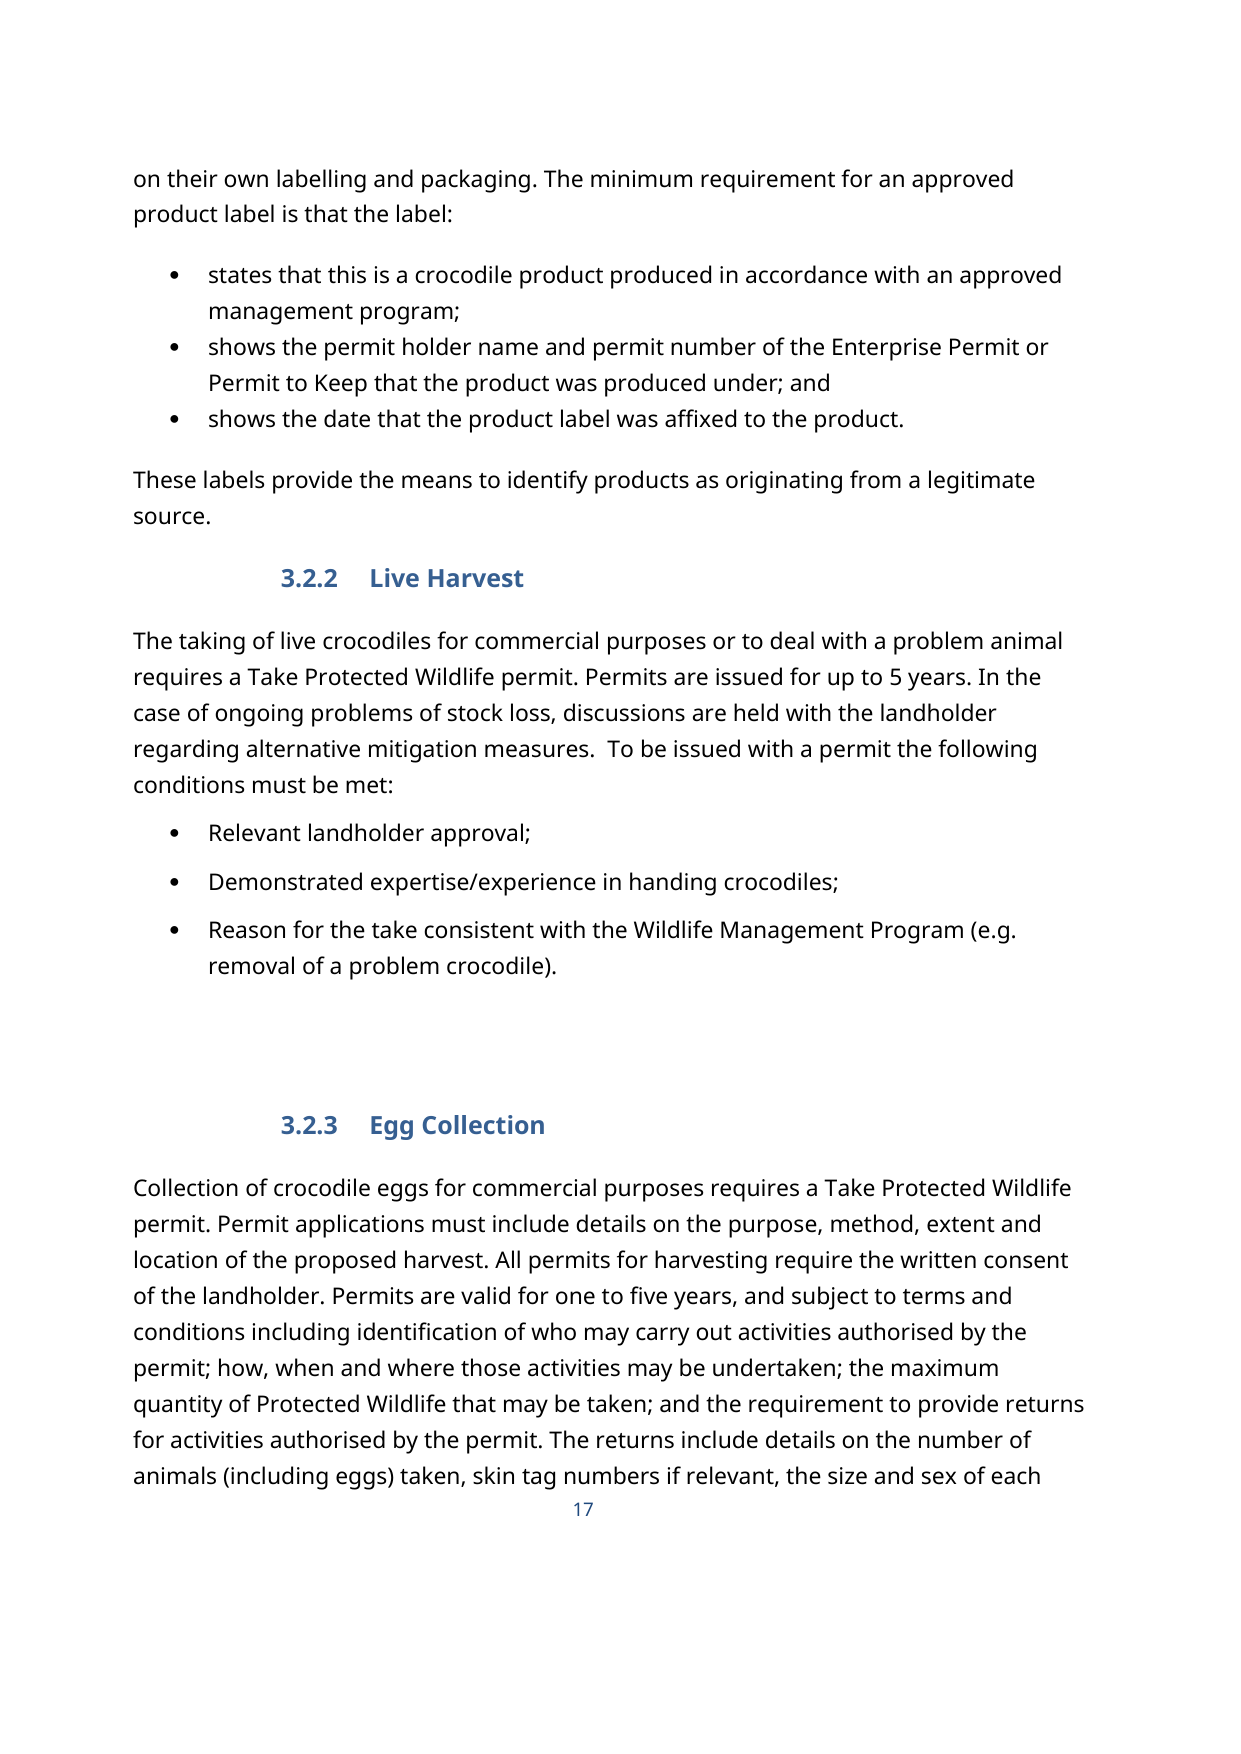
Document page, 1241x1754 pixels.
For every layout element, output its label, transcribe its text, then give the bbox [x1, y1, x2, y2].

list shows the date that the product label was affixed to the product. [170, 403, 1092, 434]
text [133, 162, 1092, 230]
list states that this is a crocodile product produced in accordance with an approved management program; [170, 259, 1092, 327]
list Relevant landholder approval; [170, 817, 1092, 848]
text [133, 1172, 1092, 1491]
subtitle 3.2.3 Egg Collection [281, 1108, 1092, 1142]
list shows the permit holder name and permit number of the Enterprise Permit or Permit to Keep that the product was produced under; and [170, 331, 1092, 398]
text The taking of live crocodiles for commercial purposes or to deal with a problem animal requires a Take Protected Wildlife permit. Permits are issued for up to 5 years. In the case of ongoing problems of stock loss, discussions are held with the landholder regarding alternative mitigation measures. To be issued with a permit the following conditions must be met: [133, 625, 1092, 800]
list Reason for the take consistent with the Wildlife Management Program (e.g. removal of a problem crocodile). [170, 914, 1092, 981]
list Demonstrated expertise/experience in handing crocodiles; [170, 866, 1092, 897]
text These labels provide the means to identify products as originating from a legitimate source. [133, 464, 1092, 531]
subtitle 3.2.2 Live Harvest [281, 561, 1092, 595]
